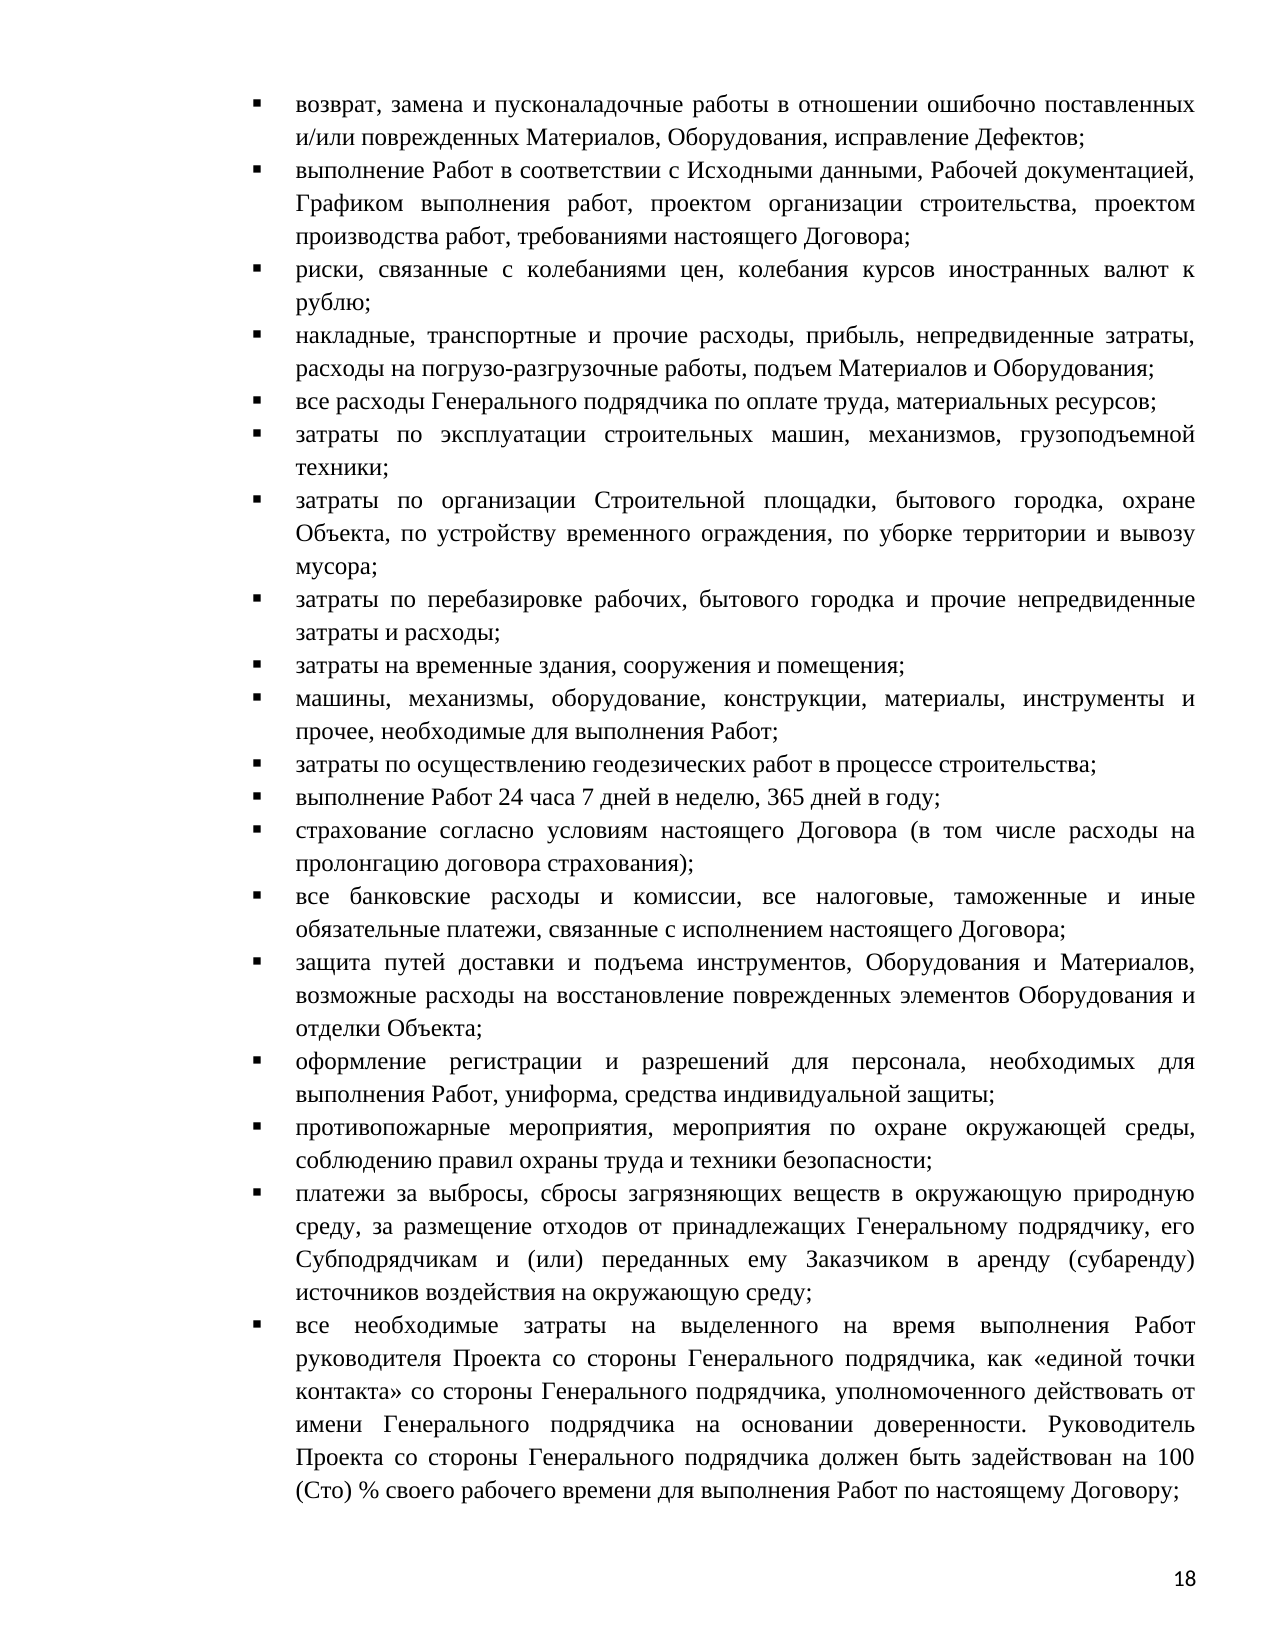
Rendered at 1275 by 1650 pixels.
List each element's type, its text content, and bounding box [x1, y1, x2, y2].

list платежи за выбросы, сбросы загрязняющих веществ в окружающую природную среду, за размещение отходов от принадлежащих Генеральному подрядчику, его Субподрядчикам и (или) переданных ему Заказчиком в аренду (субаренду) источников воздействия на окружающую среду; [251, 1178, 1196, 1306]
list все банковские расходы и комиссии, все налоговые, таможенные и иные обязательные платежи, связанные с исполнением настоящего Договора; [251, 881, 1196, 943]
list возврат, замена и пусконаладочные работы в отношении ошибочно поставленных и/или поврежденных Материалов, Оборудования, исправление Дефектов; [251, 89, 1196, 150]
list все необходимые затраты на выделенного на время выполнения Работ руководителя Проекта со стороны Генерального подрядчика, как «единой точки контакта» со стороны Генерального подрядчика, уполномоченного действовать от имени Генерального подрядчика на основании доверенности. Руководитель Проекта со стороны Генерального подрядчика должен быть задействован на 100 (Сто) % своего рабочего времени для выполнения Работ по настоящему Договору; [251, 1310, 1196, 1504]
list затраты на временные здания, сооружения и помещения; [251, 650, 1196, 679]
list все расходы Генерального подрядчика по оплате труда, материальных ресурсов; [251, 386, 1196, 414]
list риски, связанные с колебаниями цен, колебания курсов иностранных валют к рублю; [251, 254, 1196, 316]
list выполнение Работ 24 часа 7 дней в неделю, 365 дней в году; [251, 782, 1196, 811]
list накладные, транспортные и прочие расходы, прибыль, непредвиденные затраты, расходы на погрузо-разгрузочные работы, подъем Материалов и Оборудования; [251, 320, 1196, 382]
list оформление регистрации и разрешений для персонала, необходимых для выполнения Работ, униформа, средства индивидуальной защиты; [251, 1046, 1196, 1108]
list затраты по организации Строительной площадки, бытового городка, охране Объекта, по устройству временного ограждения, по уборке территории и вывозу мусора; [251, 485, 1196, 580]
list машины, механизмы, оборудование, конструкции, материалы, инструменты и прочее, необходимые для выполнения Работ; [251, 683, 1196, 745]
list затраты по перебазировке рабочих, бытового городка и прочие непредвиденные затраты и расходы; [251, 584, 1196, 646]
list страхование согласно условиям настоящего Договора (в том числе расходы на пролонгацию договора страхования); [251, 815, 1196, 877]
list затраты по эксплуатации строительных машин, механизмов, грузоподъемной техники; [251, 419, 1196, 481]
list затраты по осуществлению геодезических работ в процессе строительства; [251, 749, 1196, 778]
list выполнение Работ в соответствии с Исходными данными, Рабочей документацией, Графиком выполнения работ, проектом организации строительства, проектом производства работ, требованиями настоящего Договора; [251, 155, 1196, 249]
list защита путей доставки и подъема инструментов, Оборудования и Материалов, возможные расходы на восстановление поврежденных элементов Оборудования и отделки Объекта; [251, 947, 1196, 1042]
list противопожарные мероприятия, мероприятия по охране окружающей среды, соблюдению правил охраны труда и техники безопасности; [251, 1112, 1196, 1174]
